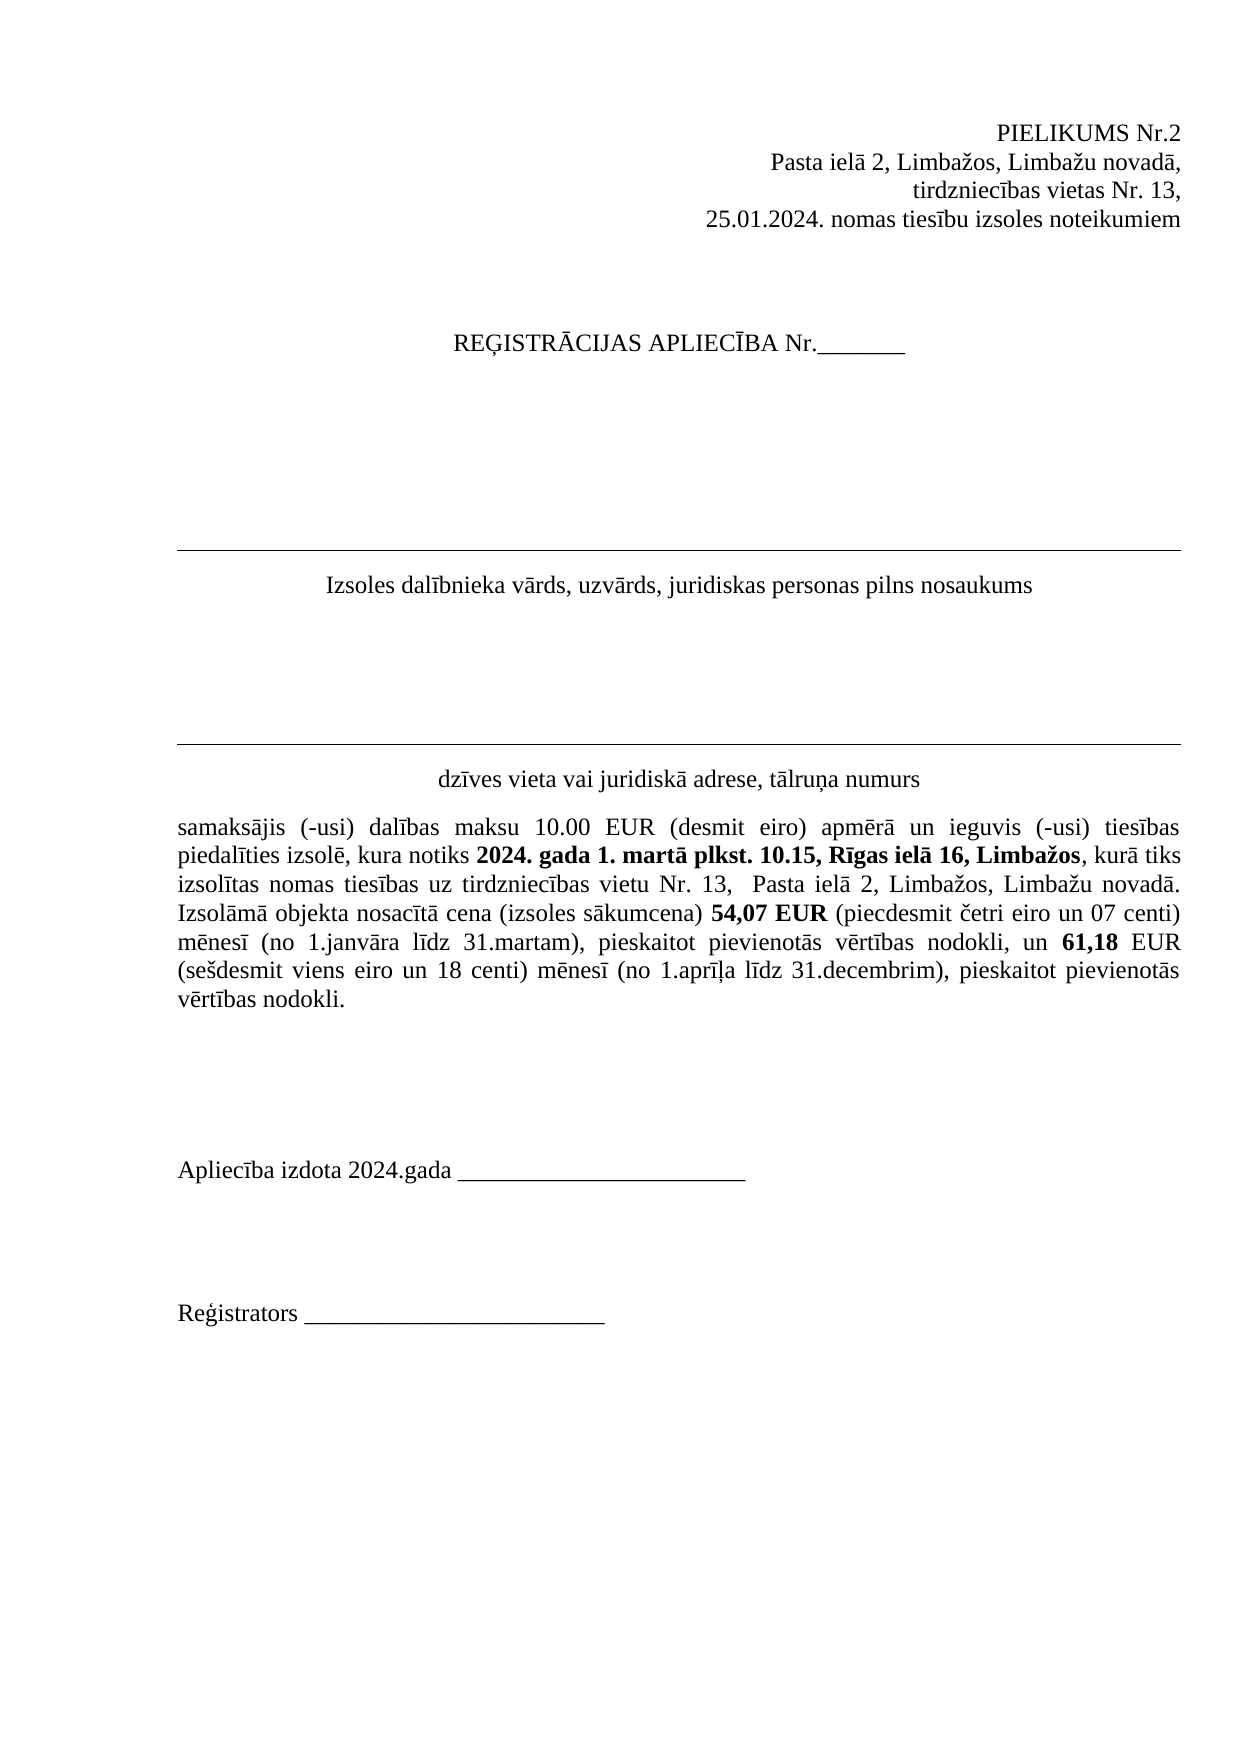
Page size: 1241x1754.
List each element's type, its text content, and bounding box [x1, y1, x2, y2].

text Pasta ielā 2, Limbažos, Limbažu novadā, [177, 147, 1181, 176]
text dzīves vieta vai juridiskā adrese, tālruņa numurs [177, 764, 1181, 793]
text Izsoles dalībnieka vārds, uzvārds, juridiskas personas pilns nosaukums [177, 570, 1181, 599]
text samaksājis (-usi) dalības maksu 10.00 EUR (desmit eiro) apmērā un ieguvis (-usi) tiesības piedalīties izsolē, kura notiks 2024. gada 1. martā plkst. 10.15, Rīgas ielā 16, Limbažos, kurā tiks izsolītas nomas tiesības uz tirdzniecības vietu Nr. 13, Pasta ielā 2, Limbažos, Limbažu novadā. Izsolāmā objekta nosacītā cena (izsoles sākumcena) 54,07 EUR (piecdesmit četri eiro un 07 centi) mēnesī (no 1.janvāra līdz 31.martam), pieskaitot pievienotās vērtības nodokli, un 61,18 EUR (sešdesmit viens eiro un 18 centi) mēnesī (no 1.aprīļa līdz 31.decembrim), pieskaitot pievienotās vērtības nodokli. [177, 812, 1181, 1013]
text PIELIKUMS Nr.2 [177, 118, 1181, 147]
text 25.01.2024. nomas tiesību izsoles noteikumiem [177, 204, 1181, 233]
text tirdzniecības vietas Nr. 13, [177, 176, 1181, 204]
text REĢISTRĀCIJAS APLIECĪBA Nr._______ [177, 328, 1181, 357]
text Apliecība izdota 2024.gada _______________________ [177, 1155, 1181, 1184]
text Reģistrators ________________________ [177, 1298, 1181, 1327]
